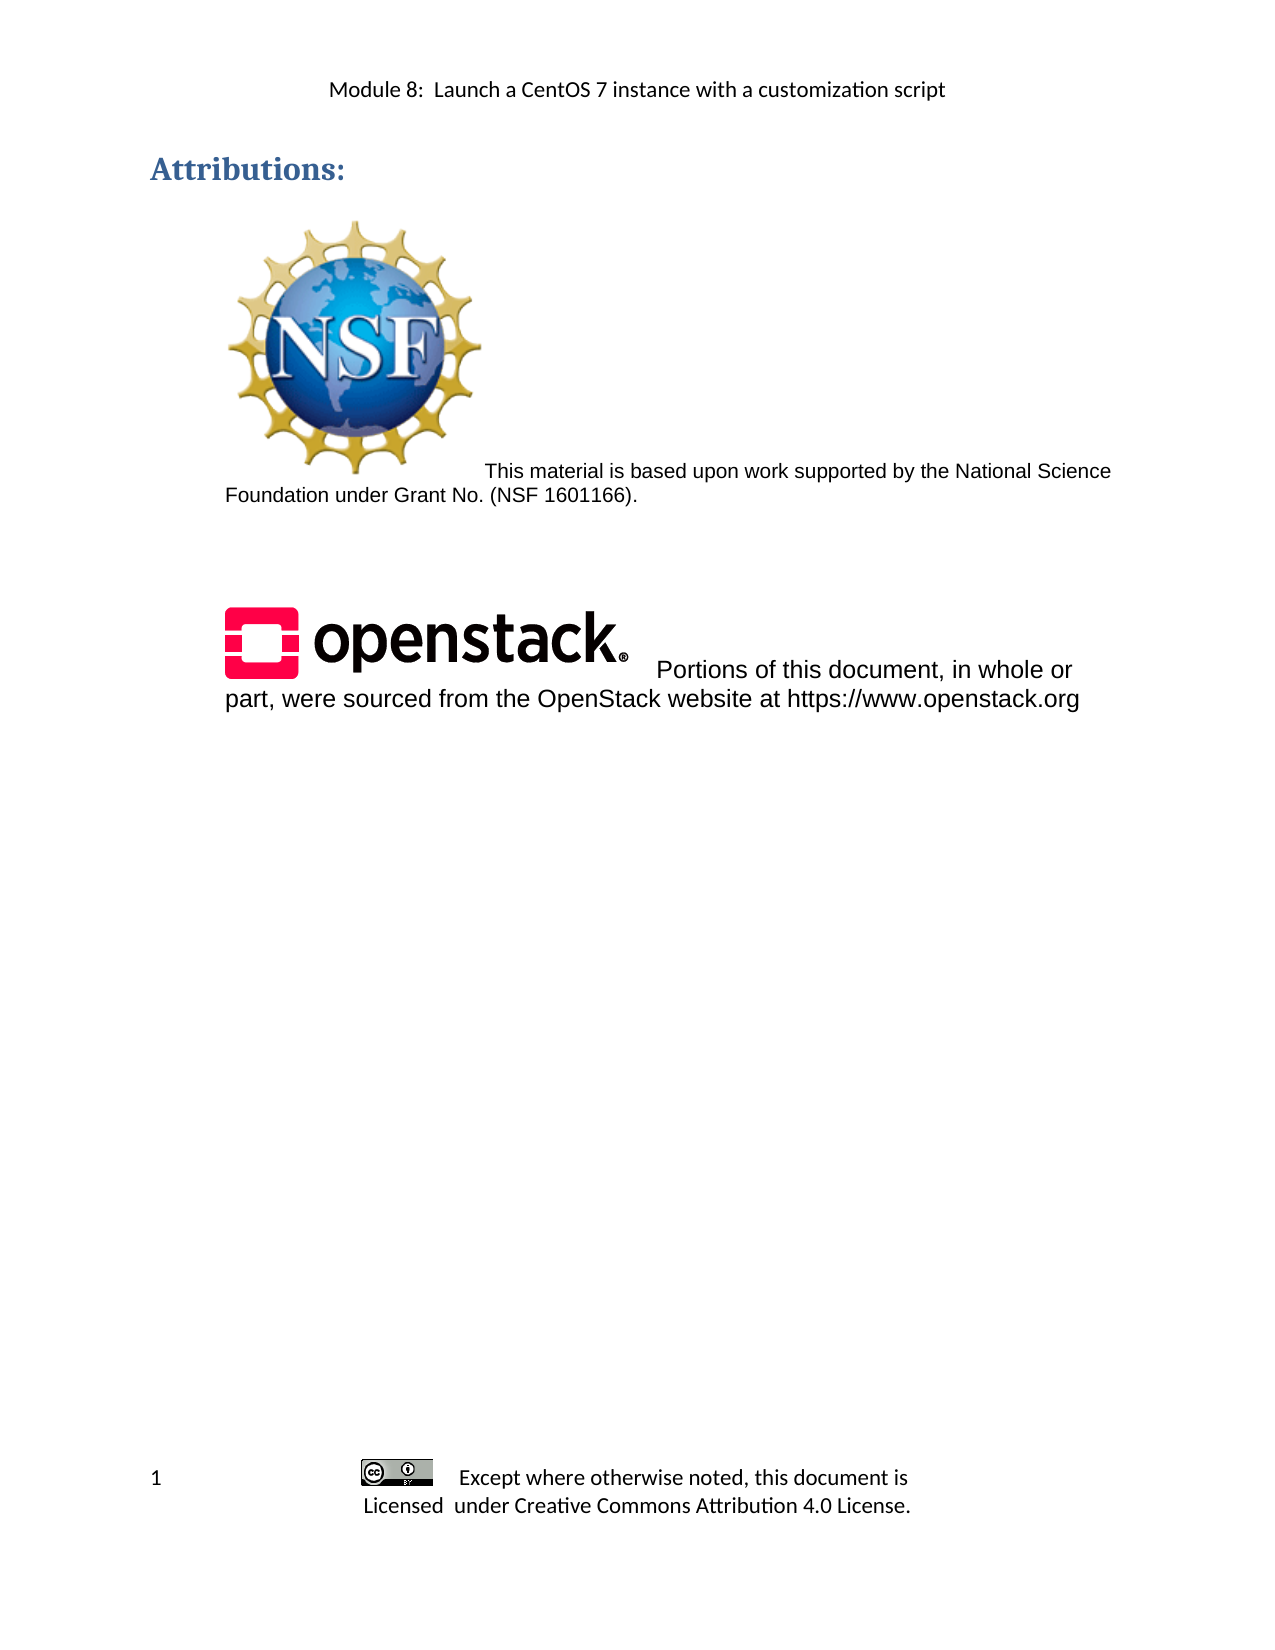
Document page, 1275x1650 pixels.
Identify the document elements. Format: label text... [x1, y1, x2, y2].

text Portions of this document, in whole or part, were sourced from the OpenStack website at https://www.openstack.org [225, 607, 1125, 713]
picture [225, 217, 485, 478]
picture [361, 1459, 433, 1486]
